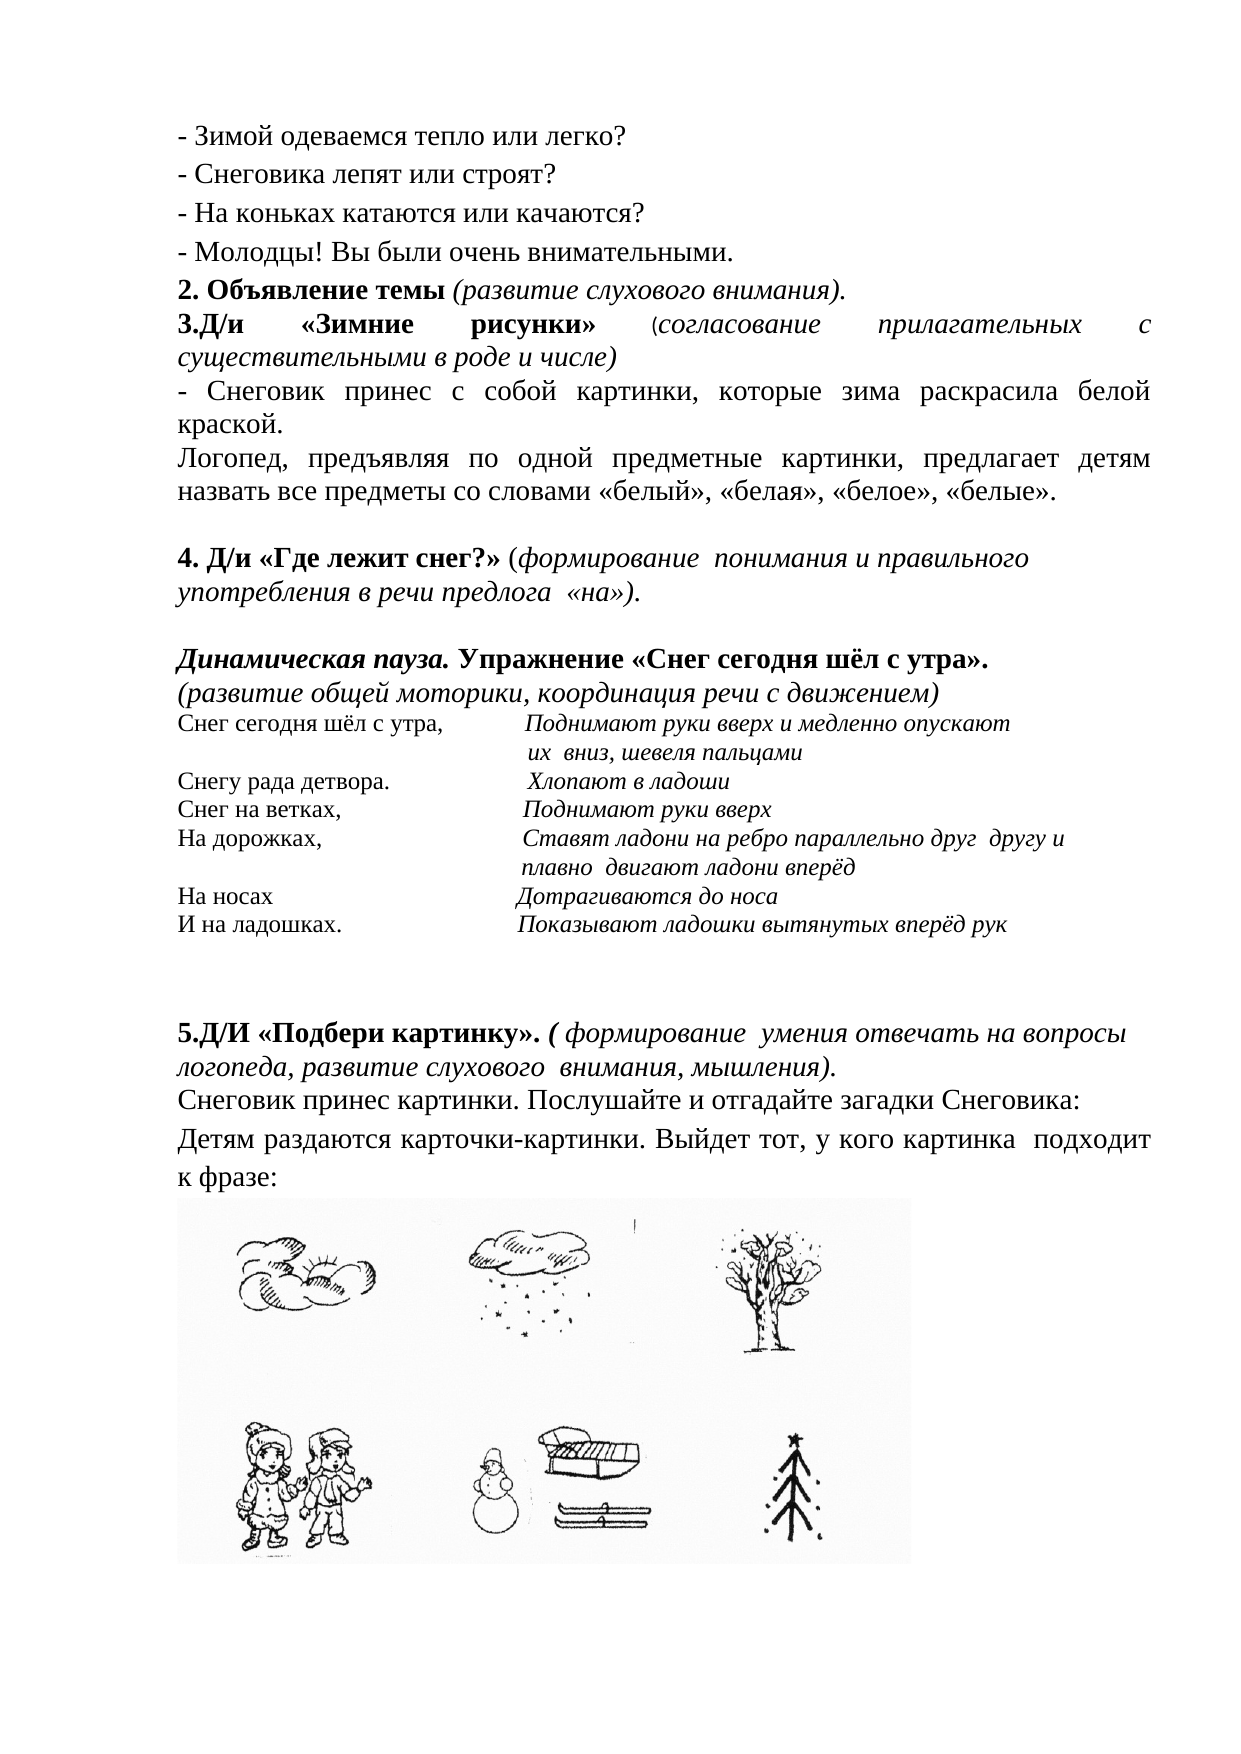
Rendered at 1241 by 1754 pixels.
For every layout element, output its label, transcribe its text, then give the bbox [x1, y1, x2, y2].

picture [177, 1198, 912, 1564]
text Снегу рада детвора. Хлопают в ладоши [177, 766, 1152, 794]
text Детям раздаются карточки-картинки. Выйдет тот, у кого картинка подходит к фразе: [177, 1121, 1152, 1193]
text 3.Д/и «Зимние рисунки» (согласование прилагательных с существительными в роде и числе) [177, 306, 1152, 373]
text - Снеговика лепят или строят? [177, 157, 1152, 190]
text (развитие общей моторики, координация речи с движением) [177, 675, 1152, 708]
text Снег на ветках, Поднимают руки вверх [177, 794, 1152, 823]
text - Зимой одеваемся тепло или легко? [177, 118, 1152, 152]
text На дорожках, Ставят ладони на ребро параллельно друг другу и [177, 823, 1152, 852]
text их вниз, шевеля пальцами [177, 737, 1152, 766]
text Снег сегодня шёл с утра, Поднимают руки вверх и медленно опускают [177, 708, 1152, 737]
text - На коньках катаются или качаются? [177, 195, 1152, 229]
text 2. Объявление темы (развитие слухового внимания). [177, 272, 1152, 306]
text - Снеговик принес с собой картинки, которые зима раскрасила белой краской. [177, 373, 1152, 440]
text - Молодцы! Вы были очень внимательными. [177, 234, 1152, 267]
text На носах Дотрагиваются до носа [177, 881, 1152, 909]
text Динамическая пауза. Упражнение «Снег сегодня шёл с утра». [177, 641, 1152, 675]
text И на ладошках. Показывают ладошки вытянутых вперёд рук [177, 909, 1152, 938]
text Логопед, предъявляя по одной предметные картинки, предлагает детям назвать все предметы со словами «белый», «белая», «белое», «белые». [177, 440, 1152, 507]
text 4. Д/и «Где лежит снег?» (формирование понимания и правильного употребления в речи предлога «на»). [177, 541, 1152, 608]
text Снеговик принес картинки. Послушайте и отгадайте загадки Снеговика: [177, 1082, 1152, 1116]
text плавно двигают ладони вперёд [177, 852, 1152, 881]
text 5.Д/И «Подбери картинку». ( формирование умения отвечать на вопросы логопеда, развитие слухового внимания, мышления). [177, 1015, 1152, 1082]
